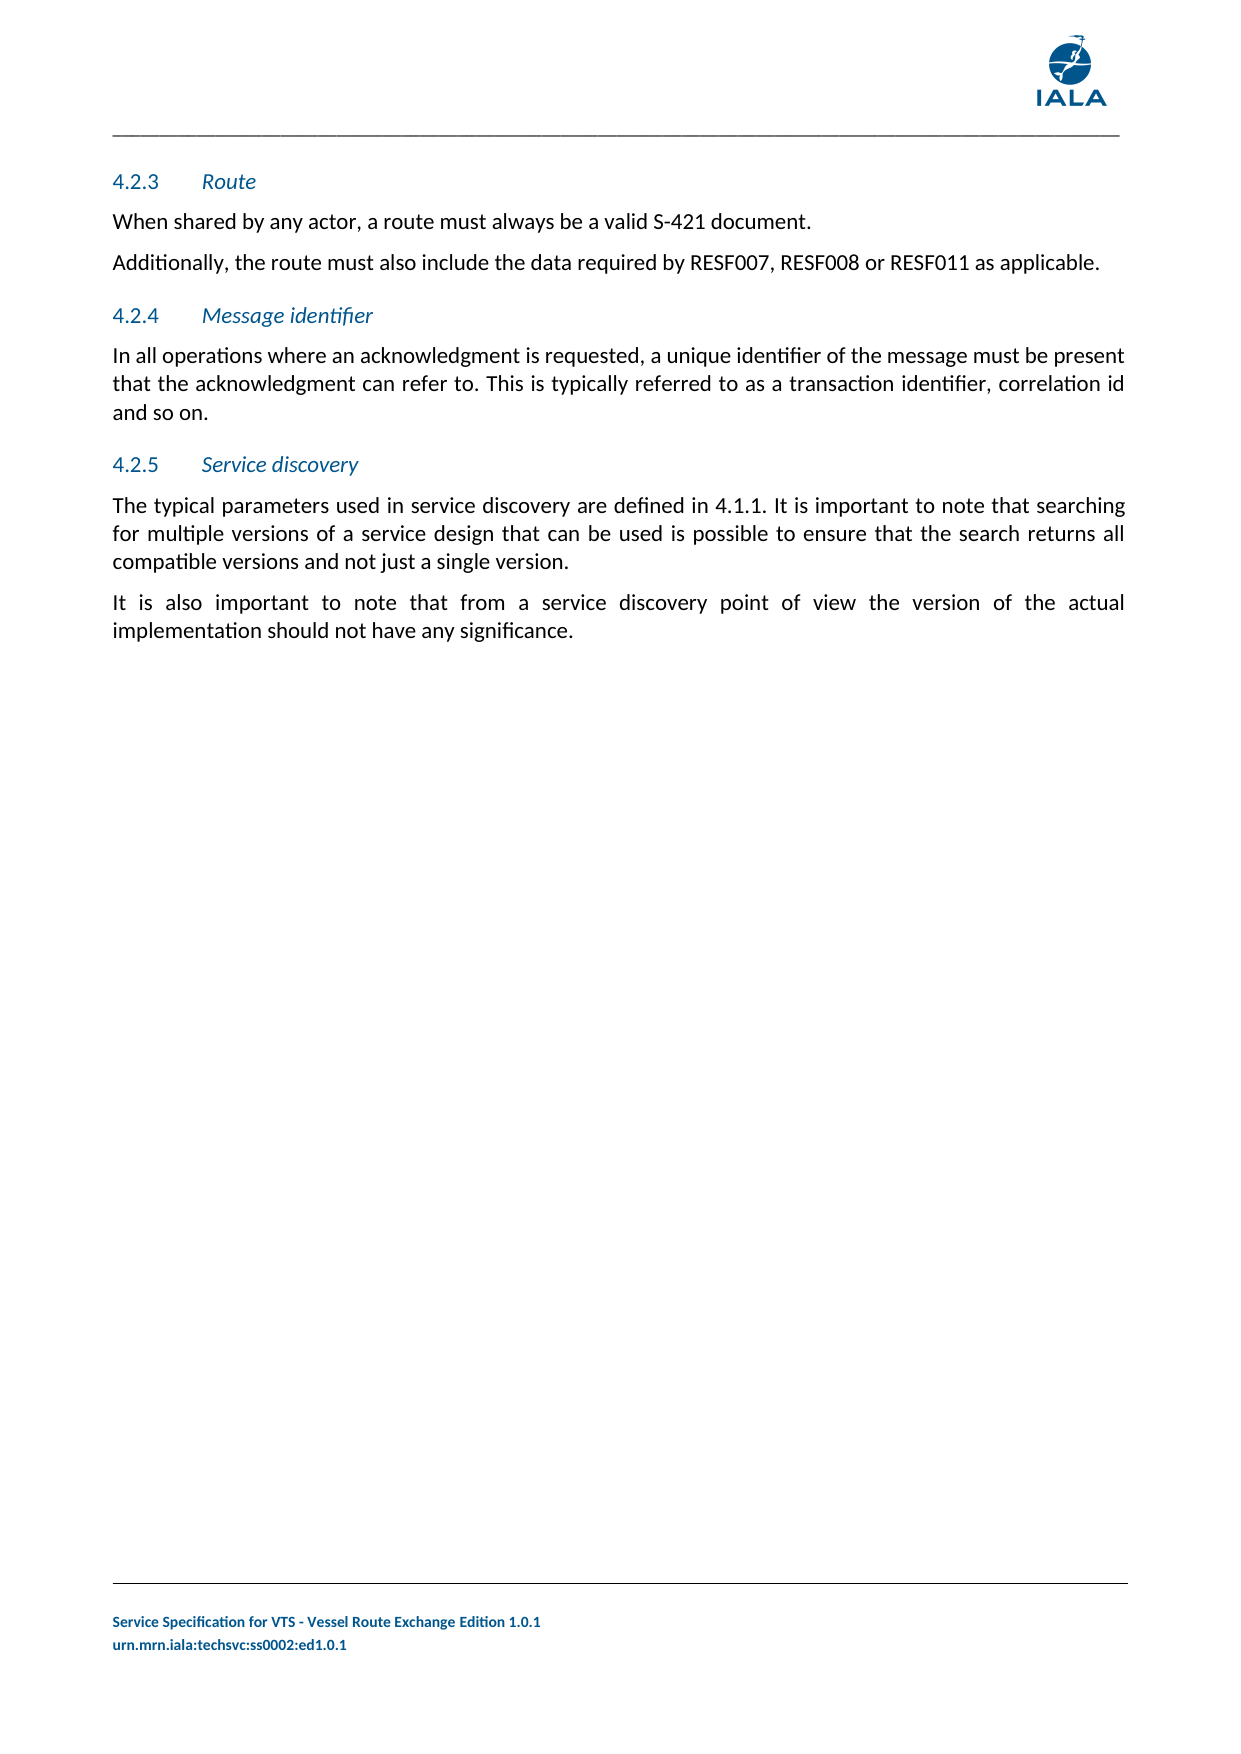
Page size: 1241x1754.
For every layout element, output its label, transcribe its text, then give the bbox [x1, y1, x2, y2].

text In all operations where an acknowledgment is requested, a unique identifier of the message must be present that the acknowledgment can refer to. This is typically referred to as a transaction identifier, correlation id and so on. [112, 342, 1128, 426]
subtitle Route [112, 167, 1128, 195]
text The typical parameters used in service discovery are defined in 4.1.1. It is important to note that searching for multiple versions of a service design that can be used is possible to ensure that the search returns all compatible versions and not just a single version. [112, 491, 1128, 575]
subtitle Service discovery [112, 451, 1128, 479]
text When shared by any actor, a route must always be a valid S-421 document. [112, 207, 1128, 236]
picture [1021, 27, 1119, 122]
text Additionally, the route must also include the data required by RESF007, RESF008 or RESF011 as applicable. [112, 248, 1128, 276]
subtitle Message identifier [112, 301, 1128, 329]
text It is also important to note that from a service discovery point of view the version of the actual implementation should not have any significance. [112, 588, 1128, 644]
